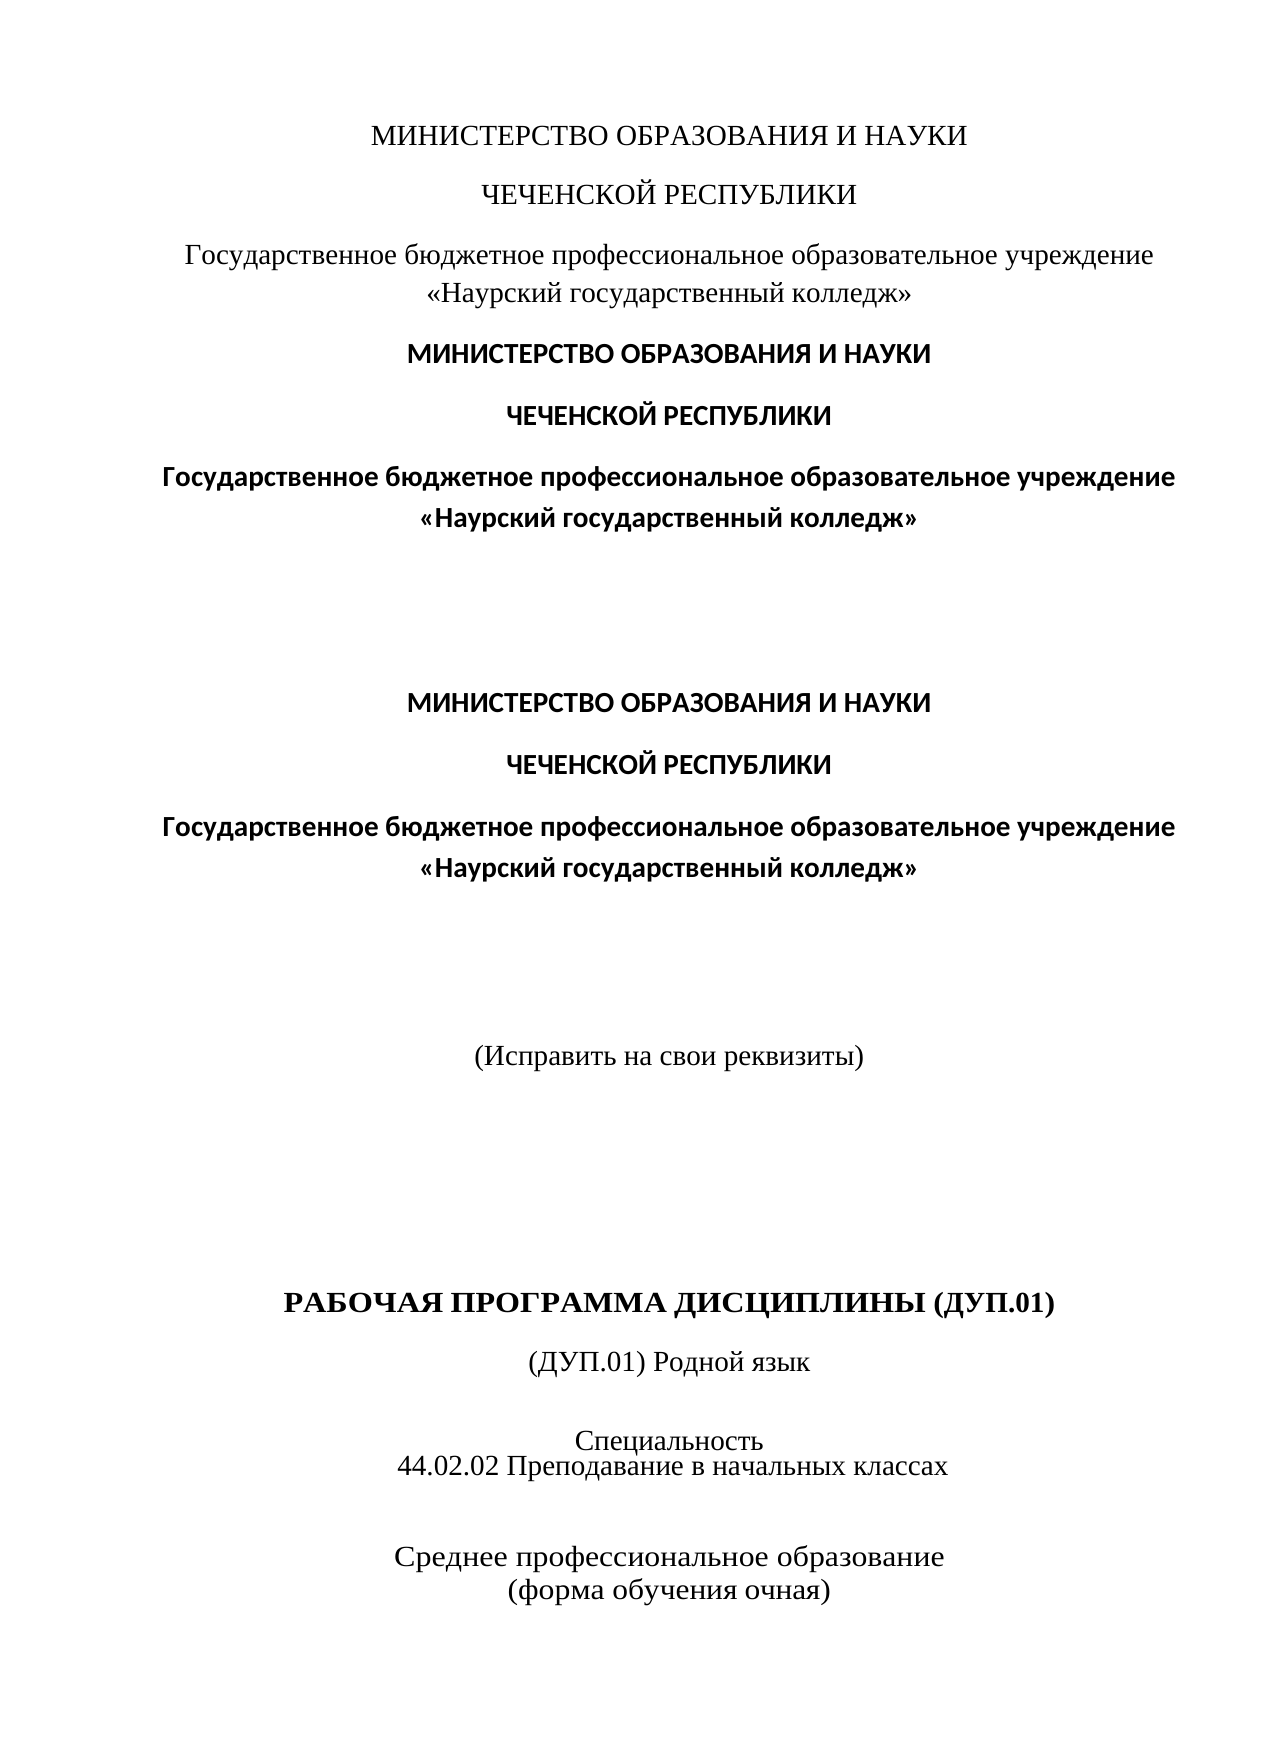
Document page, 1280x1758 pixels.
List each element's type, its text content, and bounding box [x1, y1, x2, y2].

text МИНИСТЕРСТВО ОБРАЗОВАНИЯ И НАУКИ [118, 118, 1220, 152]
text ЧЕЧЕНСКОЙ РЕСПУБЛИКИ [118, 177, 1220, 211]
text (Исправить на свои реквизиты) [118, 1045, 481, 1070]
text РАБОЧАЯ ПРОГРАММА ДИСЦИПЛИНЫ (ДУП.01) [118, 1285, 1220, 1319]
text Специальность [118, 1430, 1220, 1455]
text Государственное бюджетное профессиональное образовательное учреждение «Наурский государственный колледж» [118, 458, 1220, 535]
text Среднее профессиональное образование [118, 1539, 1220, 1572]
text (форма обучения очная) [118, 1572, 1220, 1606]
text ЧЕЧЕНСКОЙ РЕСПУБЛИКИ [118, 746, 1220, 782]
text МИНИСТЕРСТВО ОБРАЗОВАНИЯ И НАУКИ [118, 335, 1220, 370]
text (Исправить на свои реквизиты) [478, 1045, 1220, 1070]
text 44.02.02 Преподавание в начальных классах [118, 1455, 1220, 1480]
text ЧЕЧЕНСКОЙ РЕСПУБЛИКИ [118, 397, 1220, 432]
text МИНИСТЕРСТВО ОБРАЗОВАНИЯ И НАУКИ [118, 684, 1220, 720]
text Государственное бюджетное профессиональное образовательное учреждение «Наурский государственный колледж» [118, 808, 1220, 885]
text Государственное бюджетное профессиональное образовательное учреждение «Наурский государственный колледж» [118, 237, 1220, 309]
text (ДУП.01) Родной язык [118, 1344, 1220, 1377]
